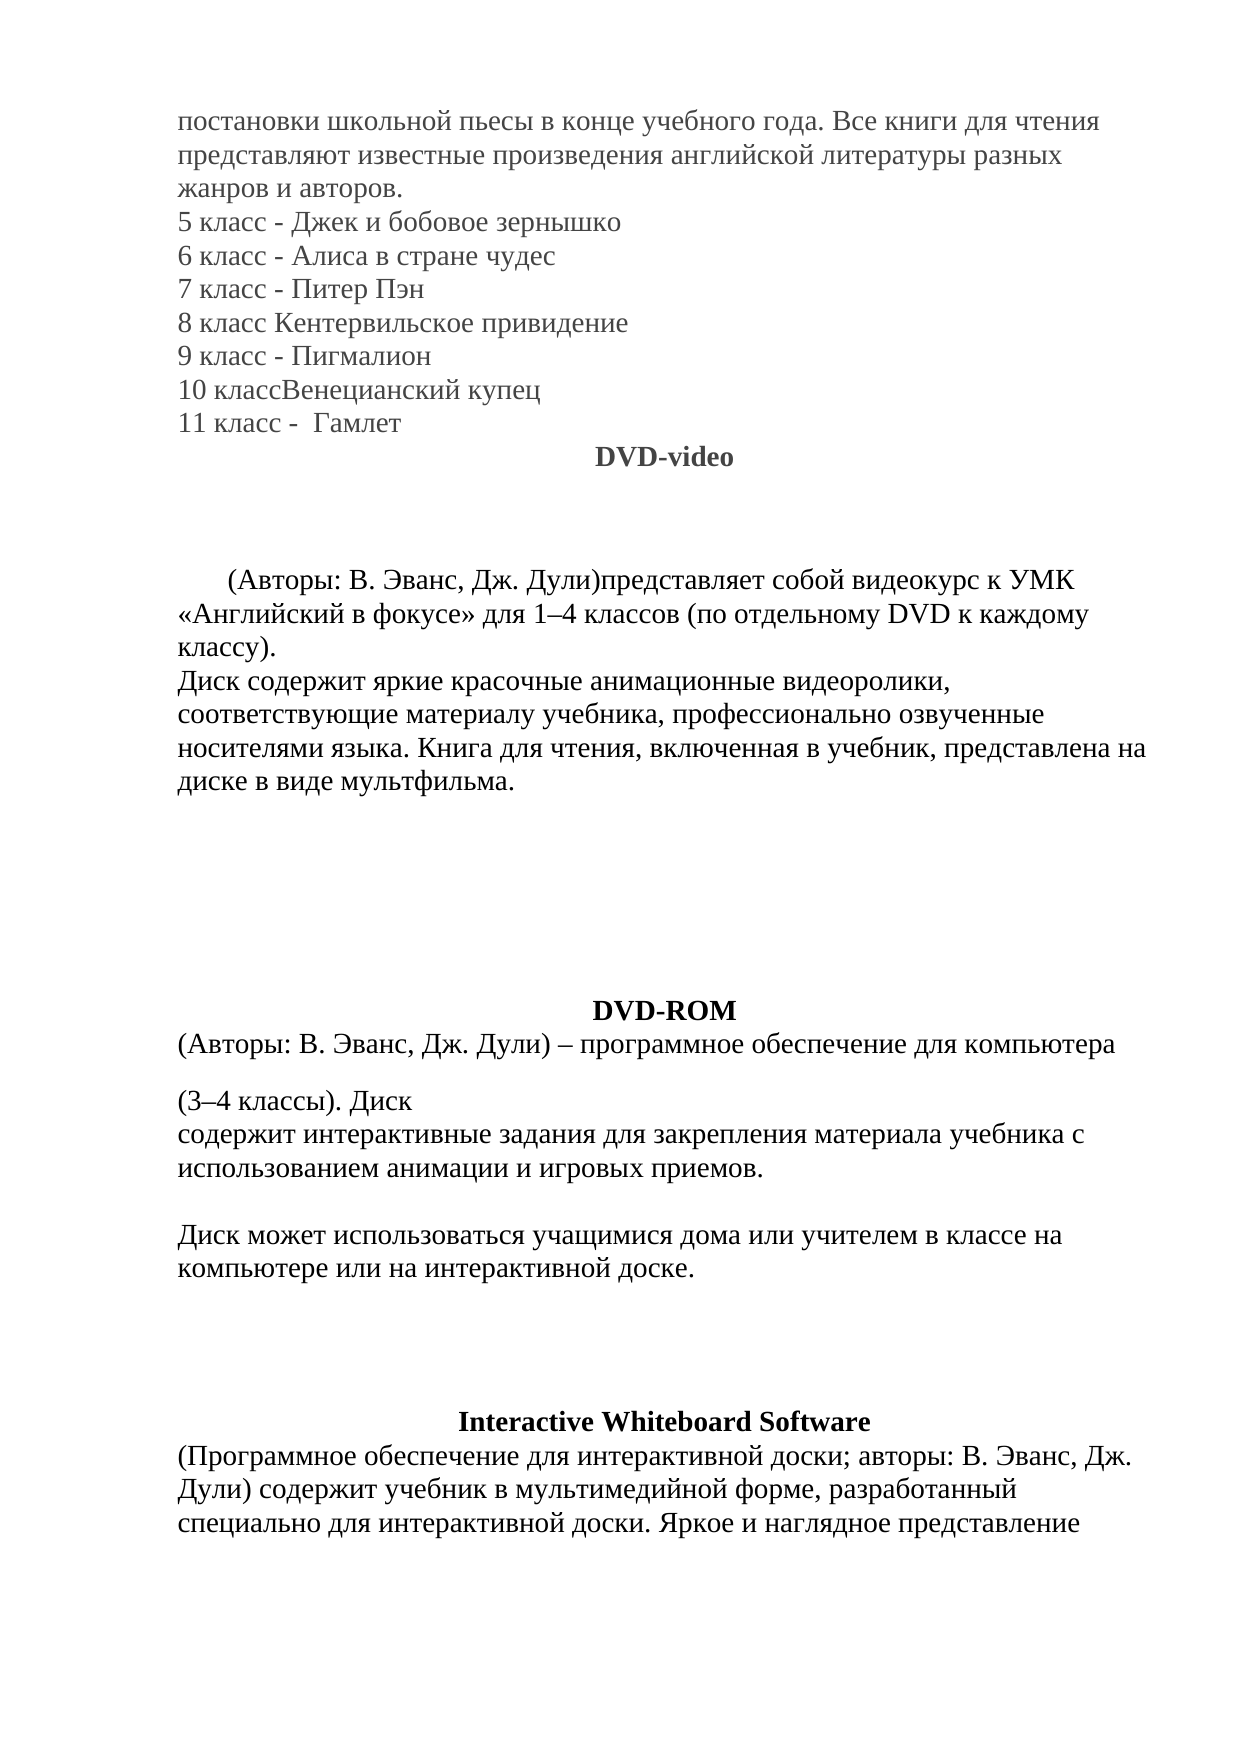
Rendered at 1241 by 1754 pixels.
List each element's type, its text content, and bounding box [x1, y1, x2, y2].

text 6 класс - Алиса в стране чудес 7 класс - Питер Пэн 8 класс Кентервильское привидение 9 класс - Пигмалион 10 классВенецианский купец 11 класс - Гамлет [177, 238, 1152, 439]
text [177, 103, 1152, 204]
text (Программное обеспечение для интерактивной доски; авторы: В. Эванс, Дж. Дули) содержит учебник в мультимедийной форме, разработанный специально для интерактивной доски. Яркое и наглядное представление [177, 1438, 1152, 1538]
text содержит интерактивные задания для закрепления материала учебника с использованием анимации и игровых приемов. Диск может использоваться учащимися дома или учителем в классе на компьютере или на интерактивной доске. [177, 1116, 1152, 1379]
text (Авторы: В. Эванс, Дж. Дули) – программное обеспечение для компьютера (3–4 классы). Диск [177, 1026, 1152, 1116]
text DVD-video [177, 439, 1152, 472]
text (Авторы: В. Эванс, Дж. Дули)представляет собой видеокурс к УМК «Английский в фокусе» для 1–4 классов (по отдельному DVD к каждому классу). Диск содержит яркие красочные анимационные видеоролики, соответствующие материалу учебника, профессионально озвученные носителями языка. Книга для чтения, включенная в учебник, представлена на диске в виде мультфильма. [177, 472, 1152, 797]
text 5 класс - Джек и бобовое зернышко [177, 204, 1152, 238]
text Interactive Whiteboard Software [177, 1404, 1152, 1438]
text DVD-ROM [177, 993, 1152, 1026]
